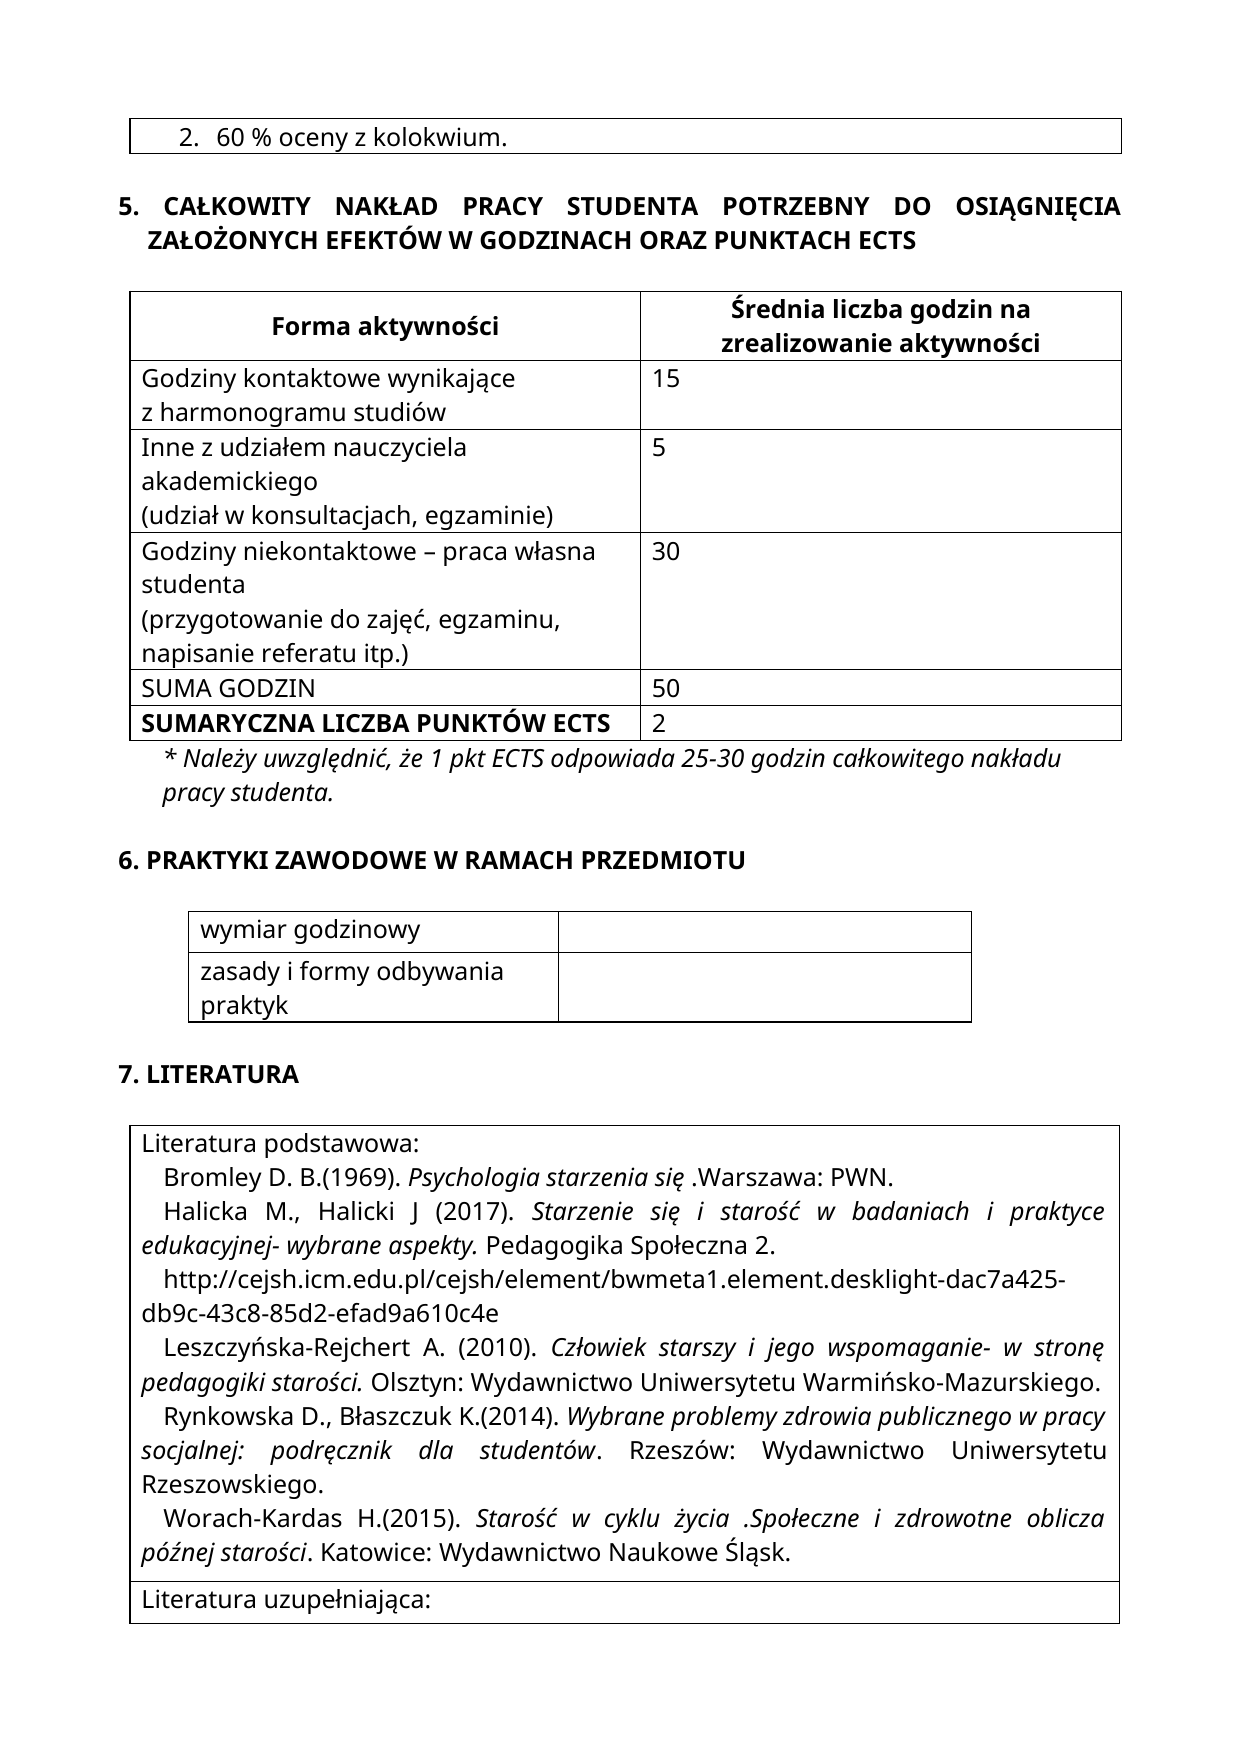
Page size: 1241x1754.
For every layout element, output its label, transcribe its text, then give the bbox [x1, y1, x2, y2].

text 7. LITERATURA [118, 1057, 1122, 1091]
table_header Literatura podstawowa: Bromley D. B.(1969). Psychologia starzenia się .Warszawa: PWN. Halicka M., Halicki J (2017). Starzenie się i starość w badaniach i praktyce edukacyjnej- wybrane aspekty. Pedagogika Społeczna 2. http://cejsh.icm.edu.pl/cejsh/element/bwmeta1.element.desklight-dac7a425-db9c-43c8-85d2-efad9a610c4e Leszczyńska-Rejchert A. (2010). Człowiek starszy i jego wspomaganie- w stronę pedagogiki starości. Olsztyn: Wydawnictwo Uniwersytetu Warmińsko-Mazurskiego. Rynkowska D., Błaszczuk K.(2014). Wybrane problemy zdrowia publicznego w pracy socjalnej: podręcznik dla studentów. Rzeszów: Wydawnictwo Uniwersytetu Rzeszowskiego. Worach-Kardas H.(2015). Starość w cyklu życia .Społeczne i zdrowotne oblicza późnej starości. Katowice: Wydawnictwo Naukowe Śląsk. [131, 1126, 1119, 1581]
text 5. CAŁKOWITY NAKŁAD PRACY STUDENTA POTRZEBNY DO OSIĄGNIĘCIA ZAŁOŻONYCH EFEKTÓW W GODZINACH ORAZ PUNKTACH ECTS [118, 188, 1122, 256]
table_cell [559, 953, 971, 1021]
table_cell 50 [641, 670, 1121, 704]
table_cell SUMA GODZIN [131, 670, 640, 704]
table_cell 30 [641, 533, 1121, 669]
table_header wymiar godzinowy [189, 912, 558, 952]
table_header [559, 912, 971, 952]
table_cell Godziny niekontaktowe – praca własna studenta (przygotowanie do zajęć, egzaminu, napisanie referatu itp.) [131, 533, 640, 669]
table_cell 15 [641, 361, 1121, 429]
table_cell zasady i formy odbywania praktyk [189, 953, 558, 1021]
table_header Średnia liczba godzin na zrealizowanie aktywności [641, 292, 1121, 360]
table_cell 5 [641, 430, 1121, 532]
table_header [131, 119, 1121, 153]
table_cell Godziny kontaktowe wynikające z harmonogramu studiów [131, 361, 640, 429]
table_cell SUMARYCZNA LICZBA PUNKTÓW ECTS [131, 706, 640, 739]
text 6. PRAKTYKI ZAWODOWE W RAMACH PRZEDMIOTU [118, 843, 1122, 877]
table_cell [131, 1582, 1119, 1622]
table_cell 2 [641, 706, 1121, 739]
table_cell Inne z udziałem nauczyciela akademickiego (udział w konsultacjach, egzaminie) [131, 430, 640, 532]
table_header Forma aktywności [131, 292, 640, 360]
text * Należy uwzględnić, że 1 pkt ECTS odpowiada 25-30 godzin całkowitego nakładu pracy studenta. [162, 741, 1122, 809]
